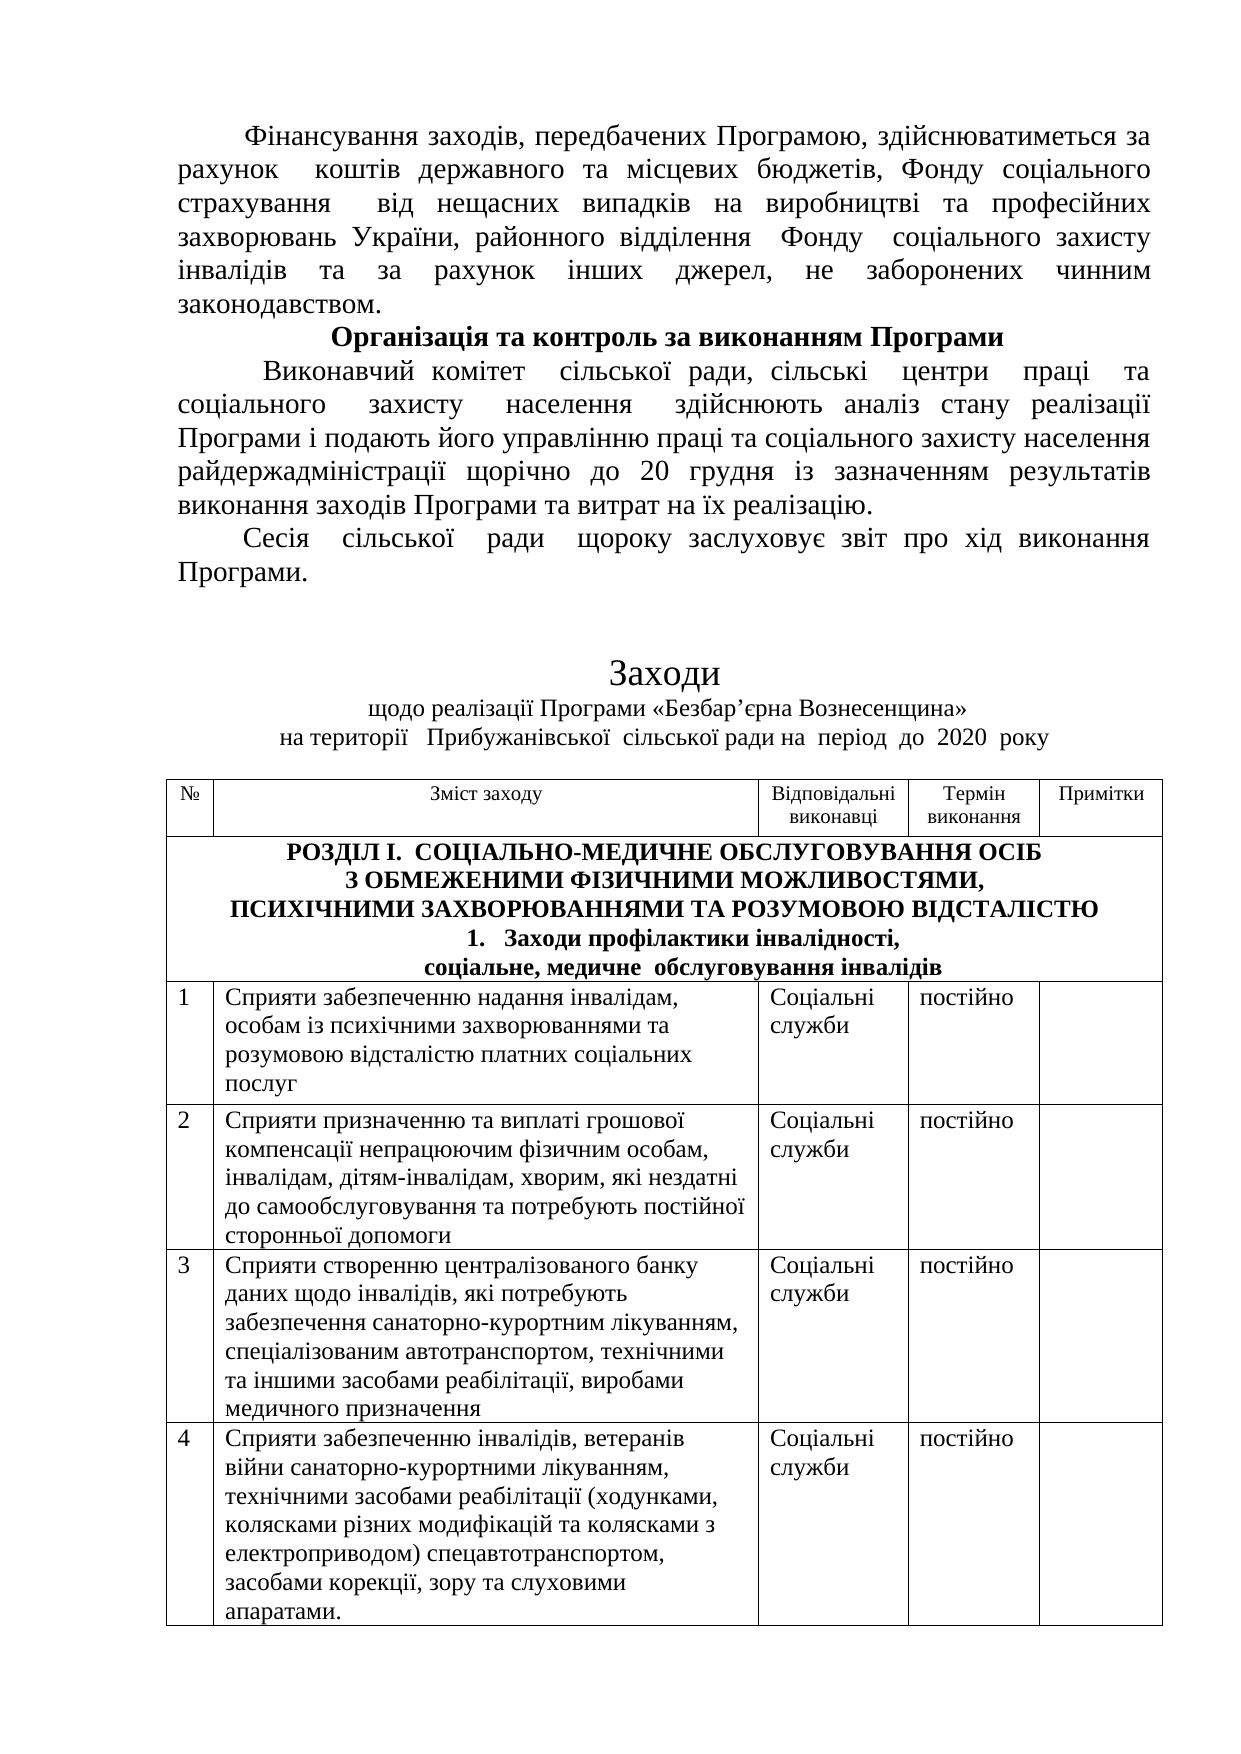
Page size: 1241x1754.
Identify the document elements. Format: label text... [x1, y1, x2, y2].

table_cell постійно [909, 982, 1039, 1104]
text Сесія сільської ради щороку заслуховує звіт про хід виконання Програми. [177, 521, 1152, 588]
text Фінансування заходів, передбачених Програмою, здійснюватиметься за рахунок коштів державного та місцевих бюджетів, Фонду соціального страхування від нещасних випадків на виробництві та професійних захворювань України, районного відділення Фонду соціального захисту інвалідів та за рахунок інших джерел, не заборонених чинним законодавством. [177, 118, 1152, 319]
table_cell [1040, 1250, 1162, 1422]
table_cell 4 [167, 1423, 213, 1624]
table_cell Сприяти забезпеченню інвалідів, ветеранів війни санаторно-курортними лікуванням, технічними засобами реабілітації (ходунками, колясками різних модифікацій та колясками з електроприводом) спецавтотранспортом, засобами корекції, зору та слуховими апаратами. [214, 1423, 758, 1624]
text Виконавчий комітет сільської ради, сільські центри праці та соціального захисту населення здійснюють аналіз стану реалізації Програми і подають його управлінню праці та соціального захисту населення райдержадміністрації щорічно до 20 грудня із зазначенням результатів виконання заходів Програми та витрат на їх реалізацію. [177, 353, 1152, 521]
table_cell постійно [909, 1423, 1039, 1624]
text на території Прибужанівської сільської ради на період до 2020 року [177, 722, 1152, 751]
table_header Термін виконання [909, 780, 1039, 836]
table_cell Соціальні служби [759, 1250, 908, 1422]
table_cell Соціальні служби [759, 982, 908, 1104]
table_header Відповідальні виконавці [759, 780, 908, 836]
table_cell Соціальні служби [759, 1423, 908, 1624]
text щодо реалізації Програми «Безбар’єрна Вознесенщина» [177, 693, 1152, 722]
text Організація та контроль за виконанням Програми [177, 319, 1152, 353]
text Заходи [177, 650, 1152, 693]
table_header № [167, 780, 213, 836]
table_cell постійно [909, 1105, 1039, 1249]
table_cell РОЗДІЛ І. СОЦІАЛЬНО-МЕДИЧНЕ ОБСЛУГОВУВАННЯ ОСІБ З ОБМЕЖЕНИМИ ФІЗИЧНИМИ МОЖЛИВОСТЯМИ, ПСИХІЧНИМИ ЗАХВОРЮВАННЯМИ ТА РОЗУМОВОЮ ВІДСТАЛІСТЮ Заходи профілактики інвалідності, соціальне, медичне обслуговування інвалідів [167, 837, 1162, 981]
table_header Примітки [1040, 780, 1162, 836]
table_cell [1040, 1105, 1162, 1249]
table_header Зміст заходу [214, 780, 758, 836]
table_cell Сприяти забезпеченню надання інвалідам, особам із психічними захворюваннями та розумовою відсталістю платних соціальних послуг [214, 982, 758, 1104]
table_cell 2 [167, 1105, 213, 1249]
table_cell постійно [909, 1250, 1039, 1422]
table_cell Сприяти призначенню та виплаті грошової компенсації непрацюючим фізичним особам, інвалідам, дітям-інвалідам, хворим, які нездатні до самообслуговування та потребують постійної сторонньої допомоги [214, 1105, 758, 1249]
table_cell 3 [167, 1250, 213, 1422]
table_cell [1040, 982, 1162, 1104]
table_cell [1040, 1423, 1162, 1624]
table_cell Соціальні служби [759, 1105, 908, 1249]
table_cell 1 [167, 982, 213, 1104]
table_cell Сприяти створенню централізованого банку даних щодо інвалідів, які потребують забезпечення санаторно-курортним лікуванням, спеціалізованим автотранспортом, технічними та іншими засобами реабілітації, виробами медичного призначення [214, 1250, 758, 1422]
